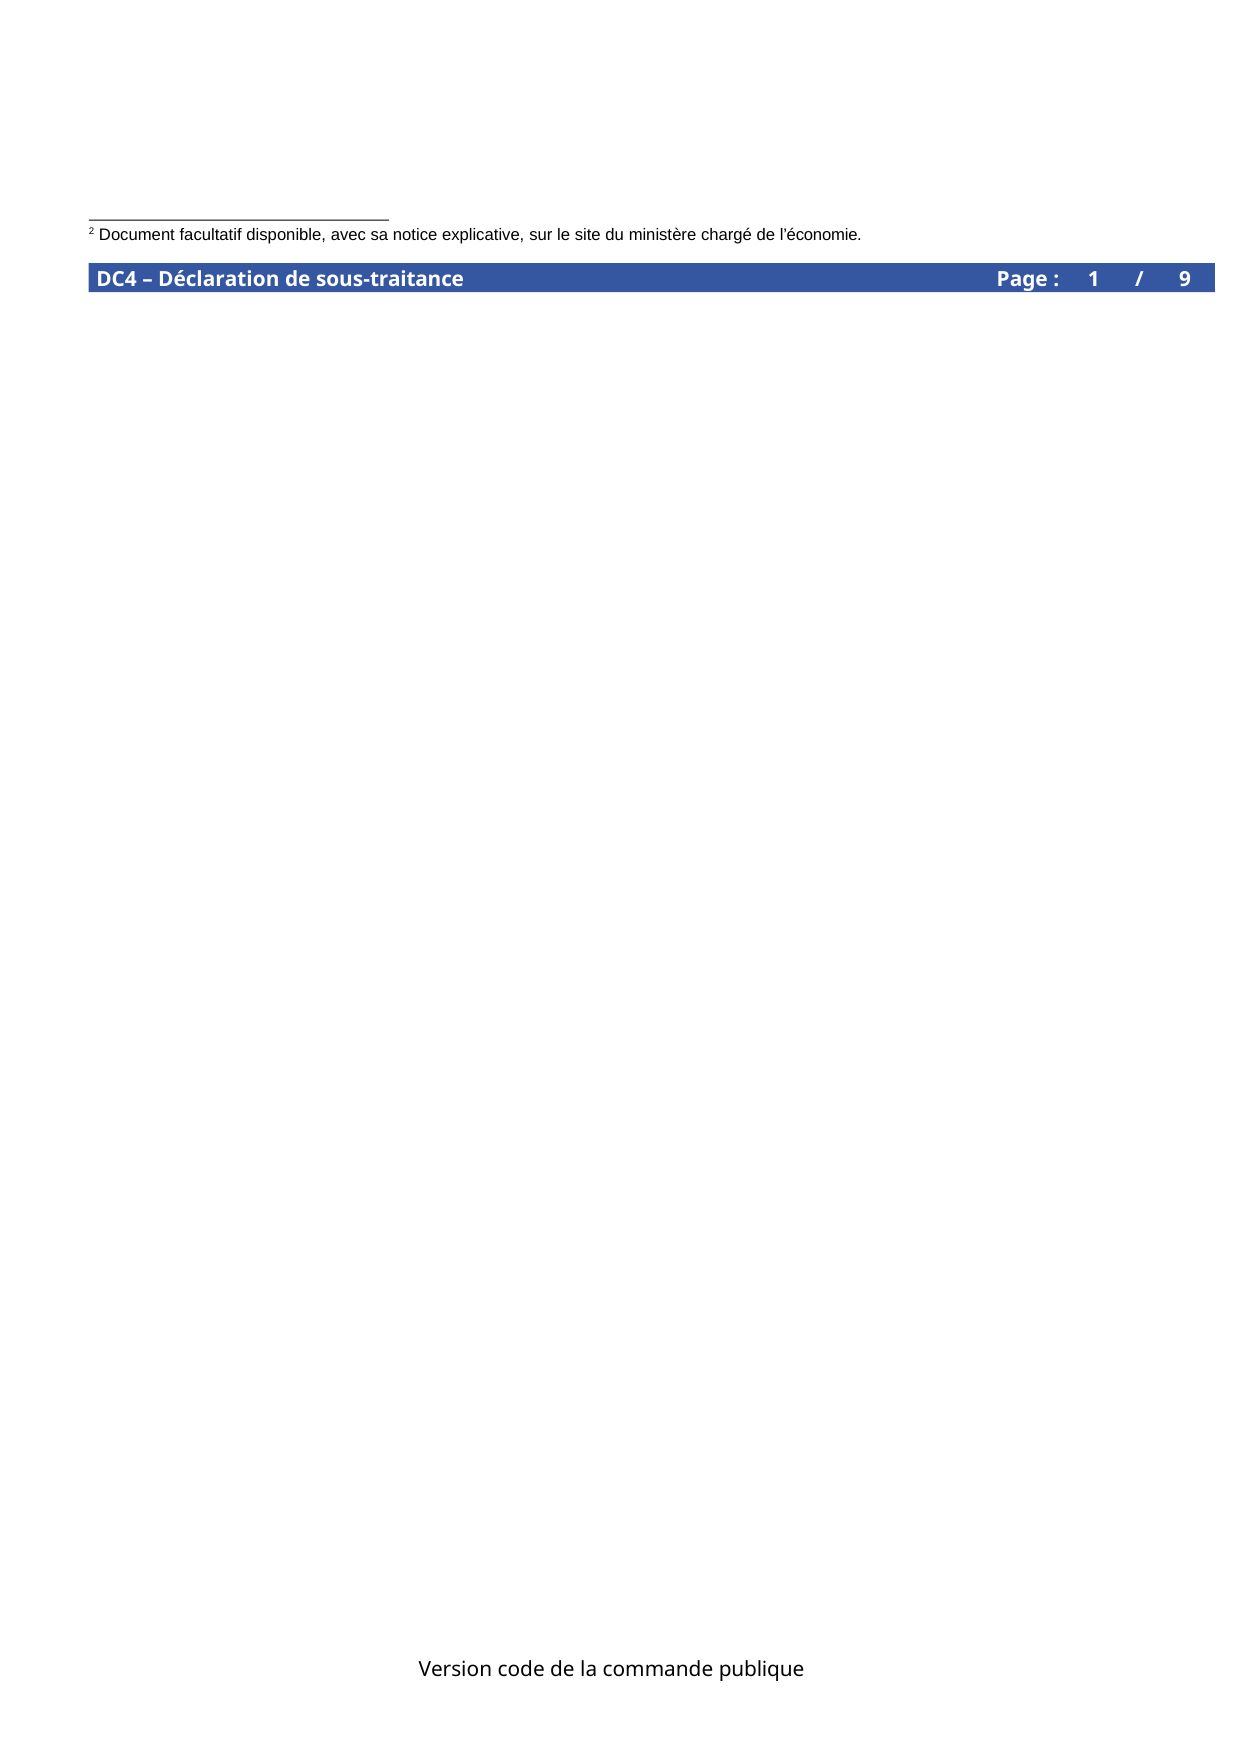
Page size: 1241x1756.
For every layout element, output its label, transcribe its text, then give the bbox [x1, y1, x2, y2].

text 2 Document facultatif disponible, avec sa notice explicative, sur le site du ministère chargé de l’économie. [89, 225, 1226, 244]
